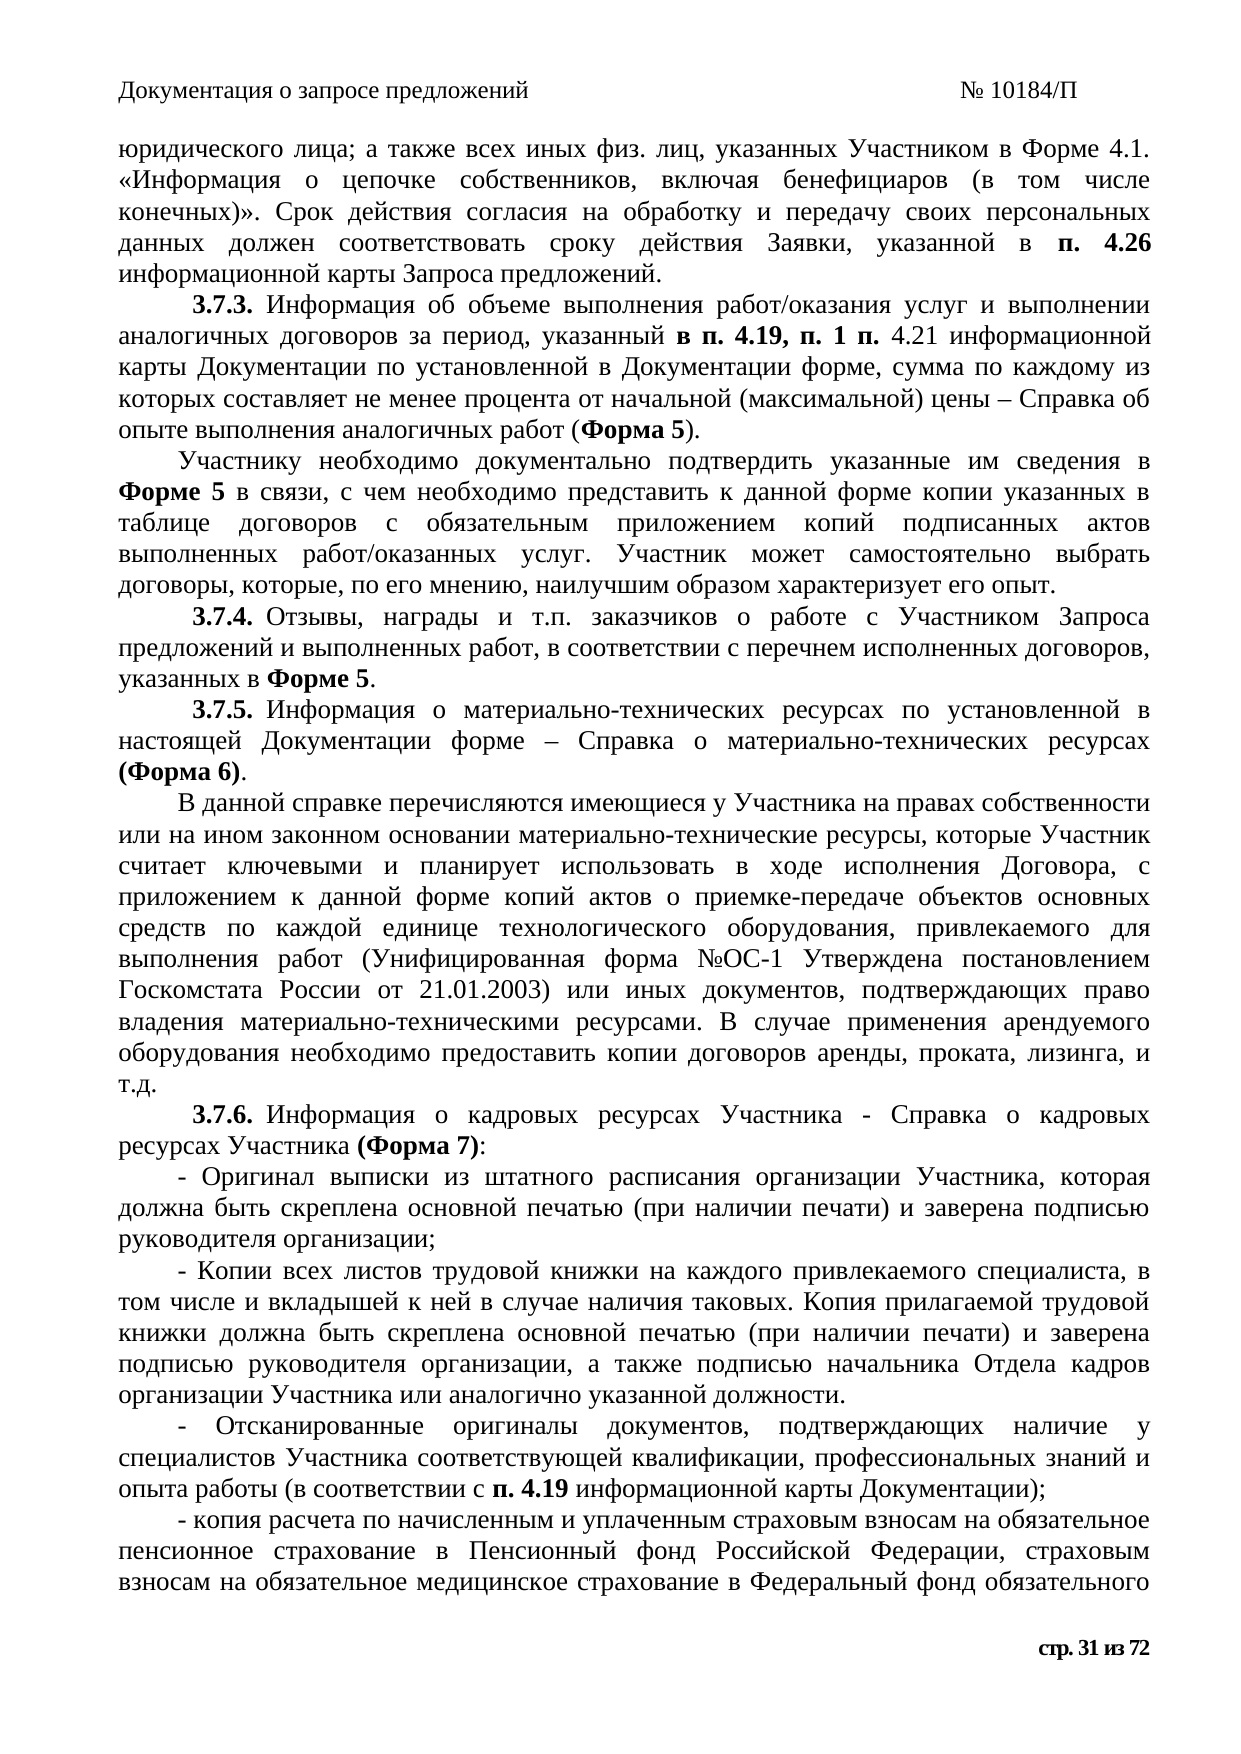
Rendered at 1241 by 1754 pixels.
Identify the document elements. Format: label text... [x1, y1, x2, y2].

list В данной справке перечисляются имеющиеся у Участника на правах собственности или на ином законном основании материально-технические ресурсы, которые Участник считает ключевыми и планирует использовать в ходе исполнения Договора, с приложением к данной форме копий актов о приемке-передаче объектов основных средств по каждой единице технологического оборудования, привлекаемого для выполнения работ (Унифицированная форма №ОС-1 Утверждена постановлением Госкомстата России от 21.01.2003) или иных документов, подтверждающих право владения материально-техническими ресурсами. В случае применения арендуемого оборудования необходимо предоставить копии договоров аренды, проката, лизинга, и т.д. [118, 787, 1152, 1098]
list - Отсканированные оригиналы документов, подтверждающих наличие у специалистов Участника соответствующей квалификации, профессиональных знаний и опыта работы (в соответствии с п. 4.19 информационной карты Документации); [118, 1409, 1152, 1503]
list - Оригинал выписки из штатного расписания организации Участника, которая должна быть скреплена основной печатью (при наличии печати) и заверена подписью руководителя организации; [118, 1160, 1152, 1254]
text Отзывы, награды и т.п. заказчиков о работе с Участником Запроса предложений и выполненных работ, в соответствии с перечнем исполненных договоров, указанных в Форме 5. [118, 600, 1152, 693]
list Участнику необходимо документально подтвердить указанные им сведения в Форме 5 в связи, с чем необходимо представить к данной форме копии указанных в таблице договоров с обязательным приложением копий подписанных актов выполненных работ/оказанных услуг. Участник может самостоятельно выбрать договоры, которые, по его мнению, наилучшим образом характеризует его опыт. [118, 444, 1152, 600]
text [118, 132, 1152, 288]
text Информация о материально-технических ресурсах по установленной в настоящей Документации форме – Справка о материально-технических ресурсах (Форма 6). [118, 693, 1152, 787]
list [118, 1503, 1152, 1596]
list - Копии всех листов трудовой книжки на каждого привлекаемого специалиста, в том числе и вкладышей к ней в случае наличия таковых. Копия прилагаемой трудовой книжки должна быть скреплена основной печатью (при наличии печати) и заверена подписью руководителя организации, а также подписью начальника Отдела кадров организации Участника или аналогично указанной должности. [118, 1254, 1152, 1409]
text Информация о кадровых ресурсах Участника - Справка о кадровых ресурсах Участника (Форма 7): [118, 1098, 1152, 1160]
text Информация об объеме выполнения работ/оказания услуг и выполнении аналогичных договоров за период, указанный в п. 4.19, п. 1 п. 4.21 информационной карты Документации по установленной в Документации форме, сумма по каждому из которых составляет не менее процента от начальной (максимальной) цены – Справка об опыте выполнения аналогичных работ (Форма 5). [118, 288, 1152, 444]
